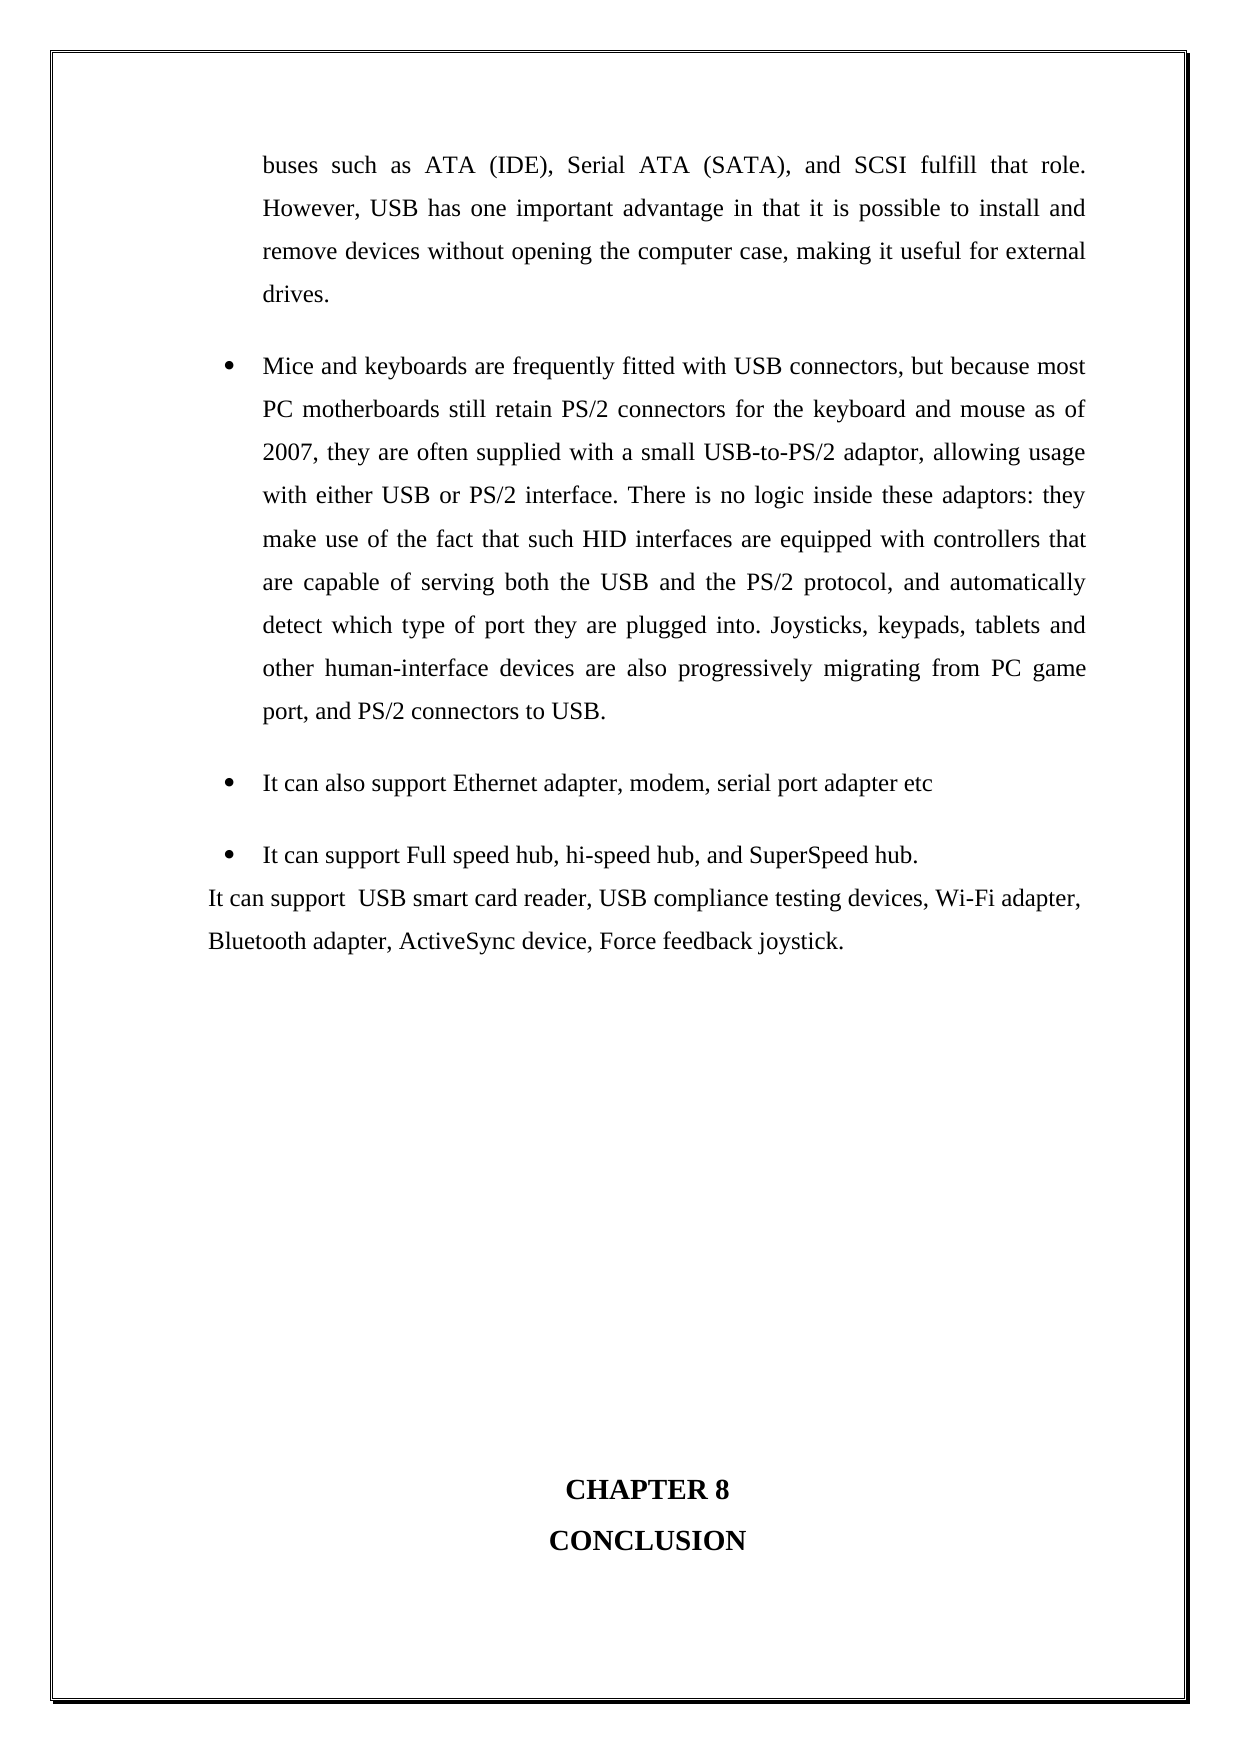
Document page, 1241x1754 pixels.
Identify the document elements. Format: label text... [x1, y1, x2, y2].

list Mice and keyboards are frequently fitted with USB connectors, but because most PC motherboards still retain PS/2 connectors for the keyboard and mouse as of 2007, they are often supplied with a small USB-to-PS/2 adaptor, allowing usage with either USB or PS/2 interface. There is no logic inside these adaptors: they make use of the fact that such HID interfaces are equipped with controllers that are capable of serving both the USB and the PS/2 protocol, and automatically detect which type of port they are plugged into. Joysticks, keypads, tablets and other human-interface devices are also progressively migrating from PC game port, and PS/2 connectors to USB. [225, 351, 1087, 725]
list It can support Full speed hub, hi-speed hub, and SuperSpeed hub. [225, 840, 1087, 869]
text CONCLUSION [208, 1523, 1087, 1556]
list It can also support Ethernet adapter, modem, serial port adapter etc [225, 768, 1087, 797]
text CHAPTER 8 [208, 1472, 1087, 1506]
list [225, 150, 1087, 308]
text It can supportUSB smart card reader, USB compliance testing devices, Wi-Fi adapter, Bluetooth adapter, ActiveSync device, Force feedback joystick. [208, 883, 1087, 955]
